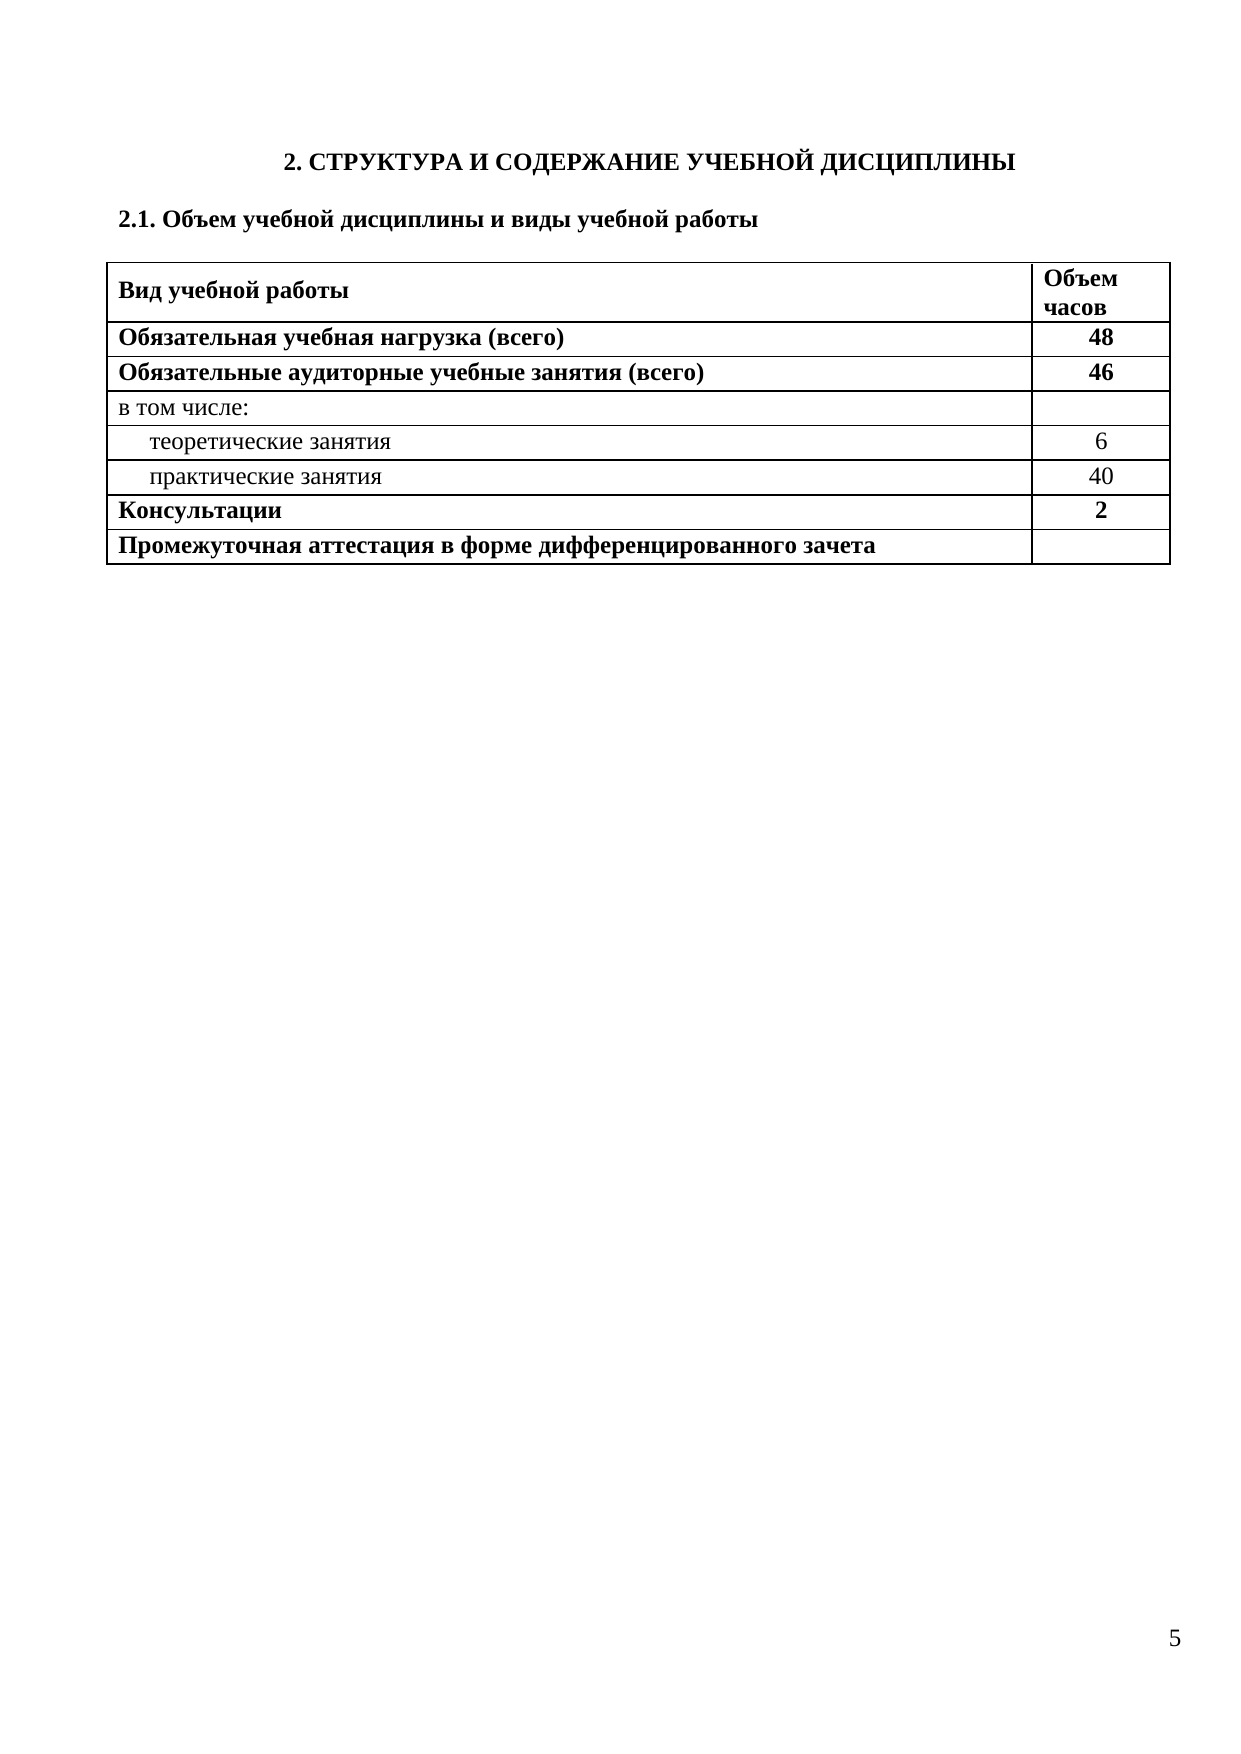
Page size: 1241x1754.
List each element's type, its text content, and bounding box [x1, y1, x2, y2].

table_cell 48 [1033, 323, 1169, 356]
table_cell [1033, 530, 1169, 563]
table_cell теоретические занятия [108, 426, 1031, 459]
text 2. СТРУКТУРА И СОДЕРЖАНИЕ УЧЕБНОЙ ДИСЦИПЛИНЫ [118, 147, 1181, 176]
table_cell Обязательная учебная нагрузка (всего) [108, 323, 1031, 356]
table_cell 40 [1033, 461, 1169, 494]
table_cell в том числе: [108, 392, 1031, 425]
table_cell практические занятия [108, 461, 1031, 494]
table_cell Обязательные аудиторные учебные занятия (всего) [108, 357, 1031, 390]
table_cell 6 [1033, 426, 1169, 459]
table_cell Консультации [108, 496, 1031, 528]
table_cell 46 [1033, 357, 1169, 390]
table_header Вид учебной работы [108, 263, 1032, 321]
table_cell [1033, 392, 1169, 425]
text 2.1. Объем учебной дисциплины и виды учебной работы [118, 204, 1181, 233]
table_cell Промежуточная аттестация в форме дифференцированного зачета [108, 530, 1031, 563]
table_cell 2 [1033, 496, 1169, 528]
table_header Объем часов [1033, 263, 1169, 321]
